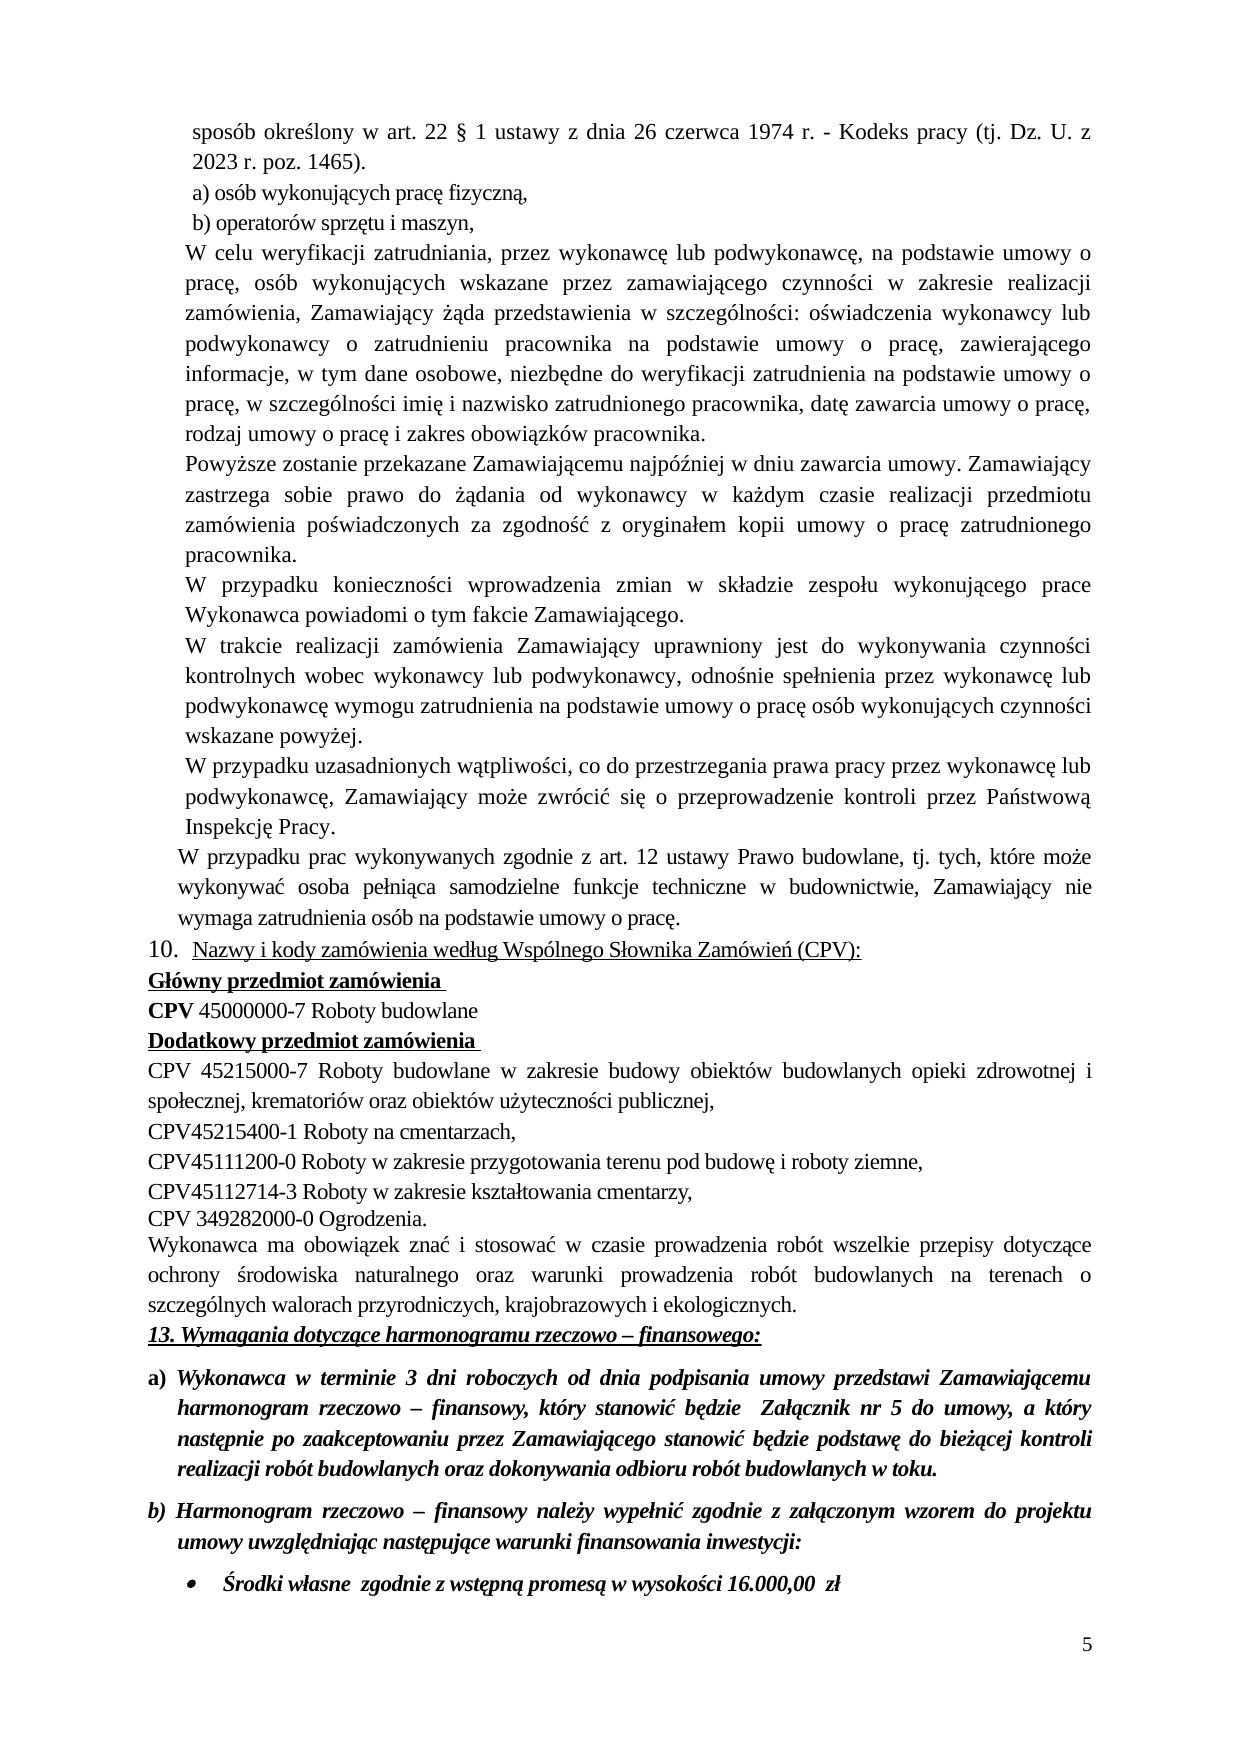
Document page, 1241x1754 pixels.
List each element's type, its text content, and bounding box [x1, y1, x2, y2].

list a) osób wykonujących pracę fizyczną, [192, 178, 1093, 205]
text CPV 45215000-7 Roboty budowlane w zakresie budowy obiektów budowlanych opieki zdrowotnej i społecznej, krematoriów oraz obiektów użyteczności publicznej, [148, 1057, 1093, 1114]
text W przypadku prac wykonywanych zgodnie z art. 12 ustawy Prawo budowlane, tj. tych, które może wykonywać osoba pełniąca samodzielne funkcje techniczne w budownictwie, Zamawiający nie wymaga zatrudnienia osób na podstawie umowy o pracę. [177, 843, 1093, 930]
text CPV45215400-1 Roboty na cmentarzach, [148, 1118, 1093, 1144]
list W trakcie realizacji zamówienia Zamawiający uprawniony jest do wykonywania czynności kontrolnych wobec wykonawcy lub podwykonawcy, odnośnie spełnienia przez wykonawcę lub podwykonawcę wymogu zatrudnienia na podstawie umowy o pracę osób wykonujących czynności wskazane powyżej. [185, 632, 1093, 749]
list W przypadku uzasadnionych wątpliwości, co do przestrzegania prawa pracy przez wykonawcę lub podwykonawcę, Zamawiający może zwrócić się o przeprowadzenie kontroli przez Państwową Inspekcję Pracy. [185, 752, 1093, 839]
text 13. Wymagania dotyczące harmonogramu rzeczowo – finansowego: [148, 1322, 1093, 1348]
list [148, 118, 1093, 175]
list CPV 45000000-7 Roboty budowlane [148, 997, 1093, 1023]
list b) operatorów sprzętu i maszyn, [192, 209, 1093, 235]
list Nazwy i kody zamówienia według Wspólnego Słownika Zamówień (CPV): [148, 934, 1093, 962]
list Wykonawca ma obowiązek znać i stosować w czasie prowadzenia robót wszelkie przepisy dotyczące ochrony środowiska naturalnego oraz warunki prowadzenia robót budowlanych na terenach o szczególnych walorach przyrodniczych, krajobrazowych i ekologicznych. [148, 1231, 1093, 1318]
list Środki własne zgodnie z wstępną promesą w wysokości 16.000,00 zł [185, 1571, 1093, 1597]
text CPV45111200-0 Roboty w zakresie przygotowania terenu pod budowę i roboty ziemne, [148, 1148, 1093, 1174]
list Powyższe zostanie przekazane Zamawiającemu najpóźniej w dniu zawarcia umowy. Zamawiający zastrzega sobie prawo do żądania od wykonawcy w każdym czasie realizacji przedmiotu zamówienia poświadczonych za zgodność z oryginałem kopii umowy o pracę zatrudnionego pracownika. [185, 450, 1093, 567]
list W celu weryfikacji zatrudniania, przez wykonawcę lub podwykonawcę, na podstawie umowy o pracę, osób wykonujących wskazane przez zamawiającego czynności w zakresie realizacji zamówienia, Zamawiający żąda przedstawienia w szczególności: oświadczenia wykonawcy lub podwykonawcy o zatrudnieniu pracownika na podstawie umowy o pracę, zawierającego informacje, w tym dane osobowe, niezbędne do weryfikacji zatrudnienia na podstawie umowy o pracę, w szczególności imię i nazwisko zatrudnionego pracownika, datę zawarcia umowy o pracę, rodzaj umowy o pracę i zakres obowiązków pracownika. [185, 239, 1093, 447]
list Dodatkowy przedmiot zamówienia [148, 1027, 1093, 1053]
text CPV 349282000-0 Ogrodzenia. [148, 1204, 1093, 1231]
list W przypadku konieczności wprowadzenia zmian w składzie zespołu wykonującego prace Wykonawca powiadomi o tym fakcie Zamawiającego. [185, 571, 1093, 628]
text a) Wykonawca w terminie 3 dni roboczych od dnia podpisania umowy przedstawi Zamawiającemu harmonogram rzeczowo – finansowy, który stanowić będzie Załącznik nr 5 do umowy, a który następnie po zaakceptowaniu przez Zamawiającego stanowić będzie podstawę do bieżącej kontroli realizacji robót budowlanych oraz dokonywania odbioru robót budowlanych w toku. [148, 1364, 1093, 1481]
text b) Harmonogram rzeczowo – finansowy należy wypełnić zgodnie z załączonym wzorem do projektu umowy uwzględniając następujące warunki finansowania inwestycji: [148, 1498, 1093, 1554]
text CPV45112714-3 Roboty w zakresie kształtowania cmentarzy, [148, 1178, 1093, 1204]
list Główny przedmiot zamówienia [148, 967, 1093, 993]
